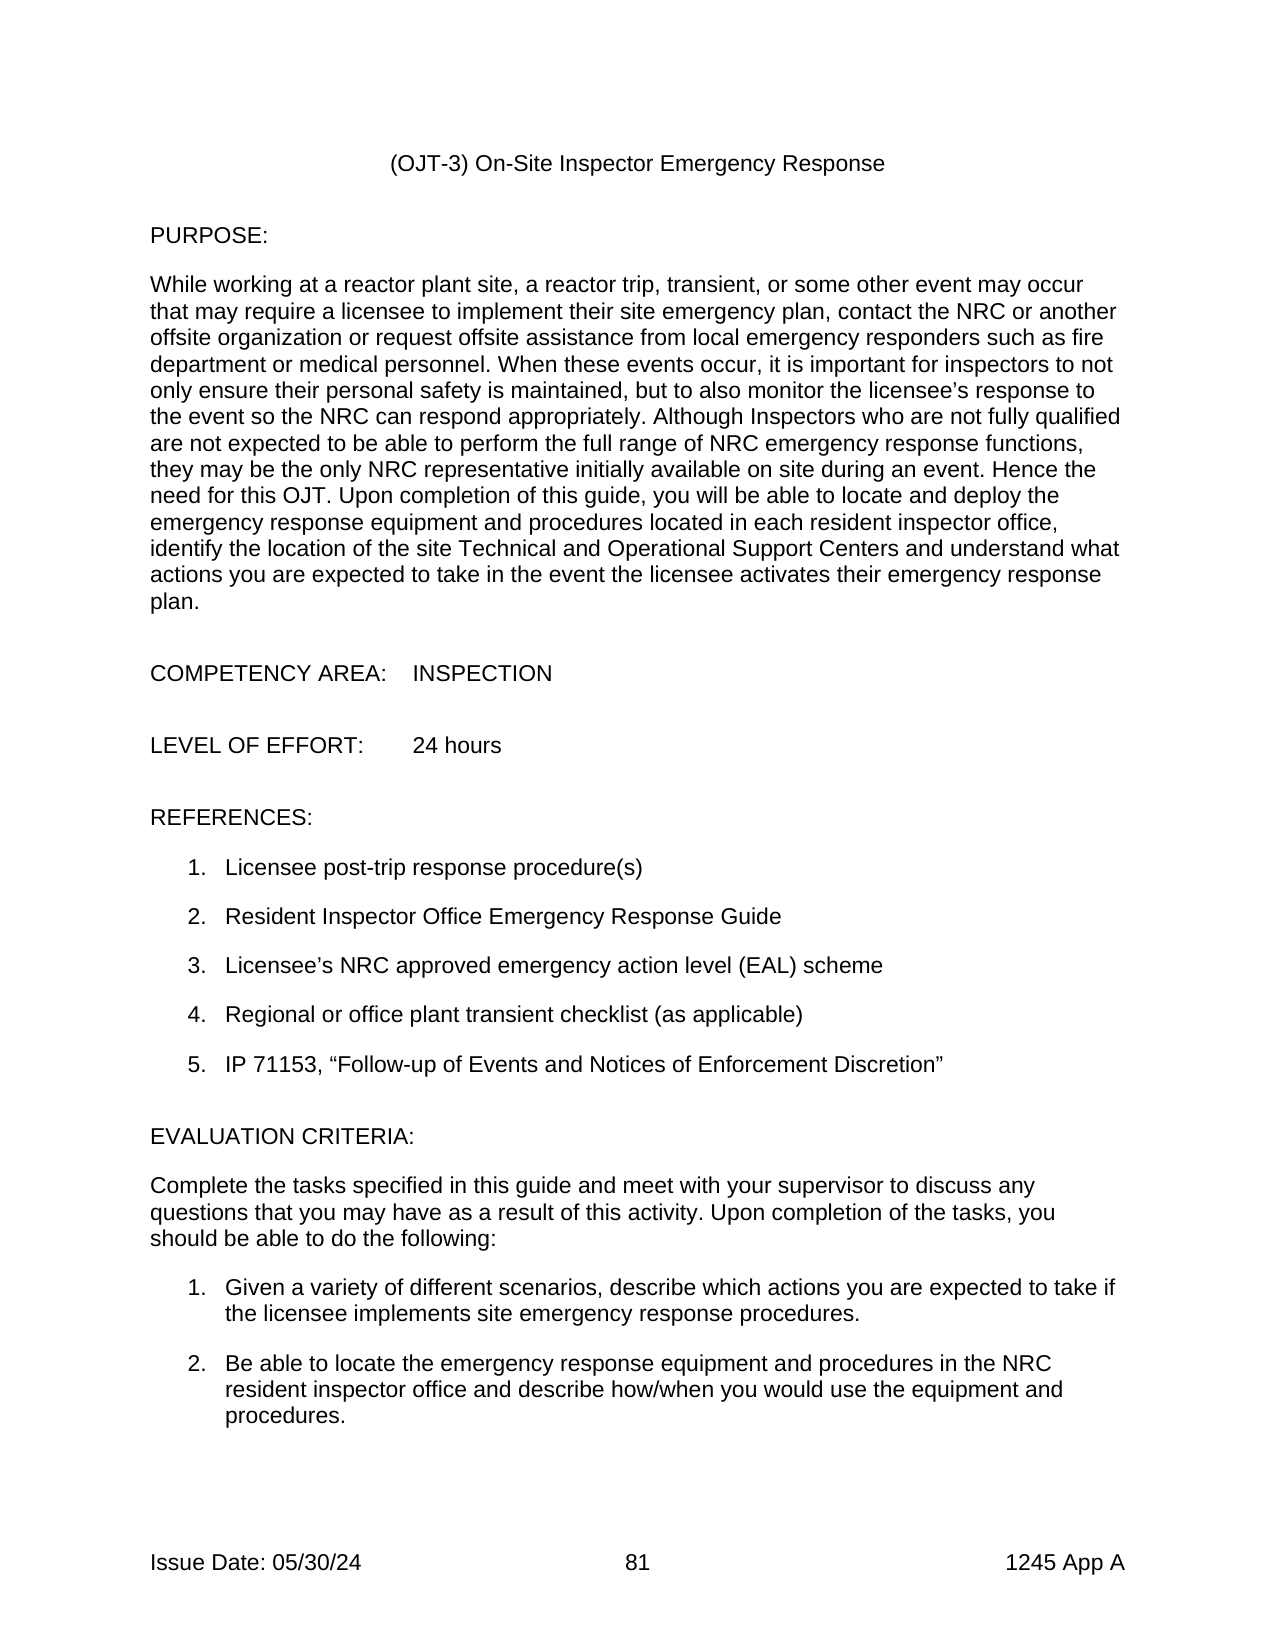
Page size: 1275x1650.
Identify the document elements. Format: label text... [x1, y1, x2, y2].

subtitle LEVEL OF EFFORT: 24 hours [150, 732, 1125, 758]
text (OJT-3) On-Site Inspector Emergency Response [150, 150, 1125, 176]
text While working at a reactor plant site, a reactor trip, transient, or some other event may occur that may require a licensee to implement their site emergency plan, contact the NRC or another offsite organization or request offsite assistance from local emergency responders such as fire department or medical personnel. When these events occur, it is important for inspectors to not only ensure their personal safety is maintained, but to also monitor the licensee’s response to the event so the NRC can respond appropriately. Although Inspectors who are not fully qualified are not expected to be able to perform the full range of NRC emergency response functions, they may be the only NRC representative initially available on site during an event. Hence the need for this OJT. Upon completion of this guide, you will be able to locate and deploy the emergency response equipment and procedures located in each resident inspector office, identify the location of the site Technical and Operational Support Centers and understand what actions you are expected to take in the event the licensee activates their emergency response plan. [150, 271, 1125, 614]
list IP 71153, “Follow-up of Events and Notices of Enforcement Discretion” [187, 1051, 1125, 1077]
subtitle REFERENCES: [150, 804, 1125, 831]
list Resident Inspector Office Emergency Response Guide [187, 903, 1125, 929]
subtitle EVALUATION CRITERIA: [150, 1123, 1125, 1149]
subtitle COMPETENCY AREA: INSPECTION [150, 660, 1125, 686]
list Licensee post-trip response procedure(s) [187, 853, 1125, 880]
subtitle PURPOSE: [150, 222, 1125, 248]
list Given a variety of different scenarios, describe which actions you are expected to take if the licensee implements site emergency response procedures. [187, 1274, 1125, 1327]
list Regional or office plant transient checklist (as applicable) [187, 1001, 1125, 1028]
list Licensee’s NRC approved emergency action level (EAL) scheme [187, 952, 1125, 978]
text Complete the tasks specified in this guide and meet with your supervisor to discuss any questions that you may have as a result of this activity. Upon completion of the tasks, you should be able to do the following: [150, 1172, 1125, 1251]
list Be able to locate the emergency response equipment and procedures in the NRC resident inspector office and describe how/when you would use the equipment and procedures. [187, 1350, 1125, 1429]
